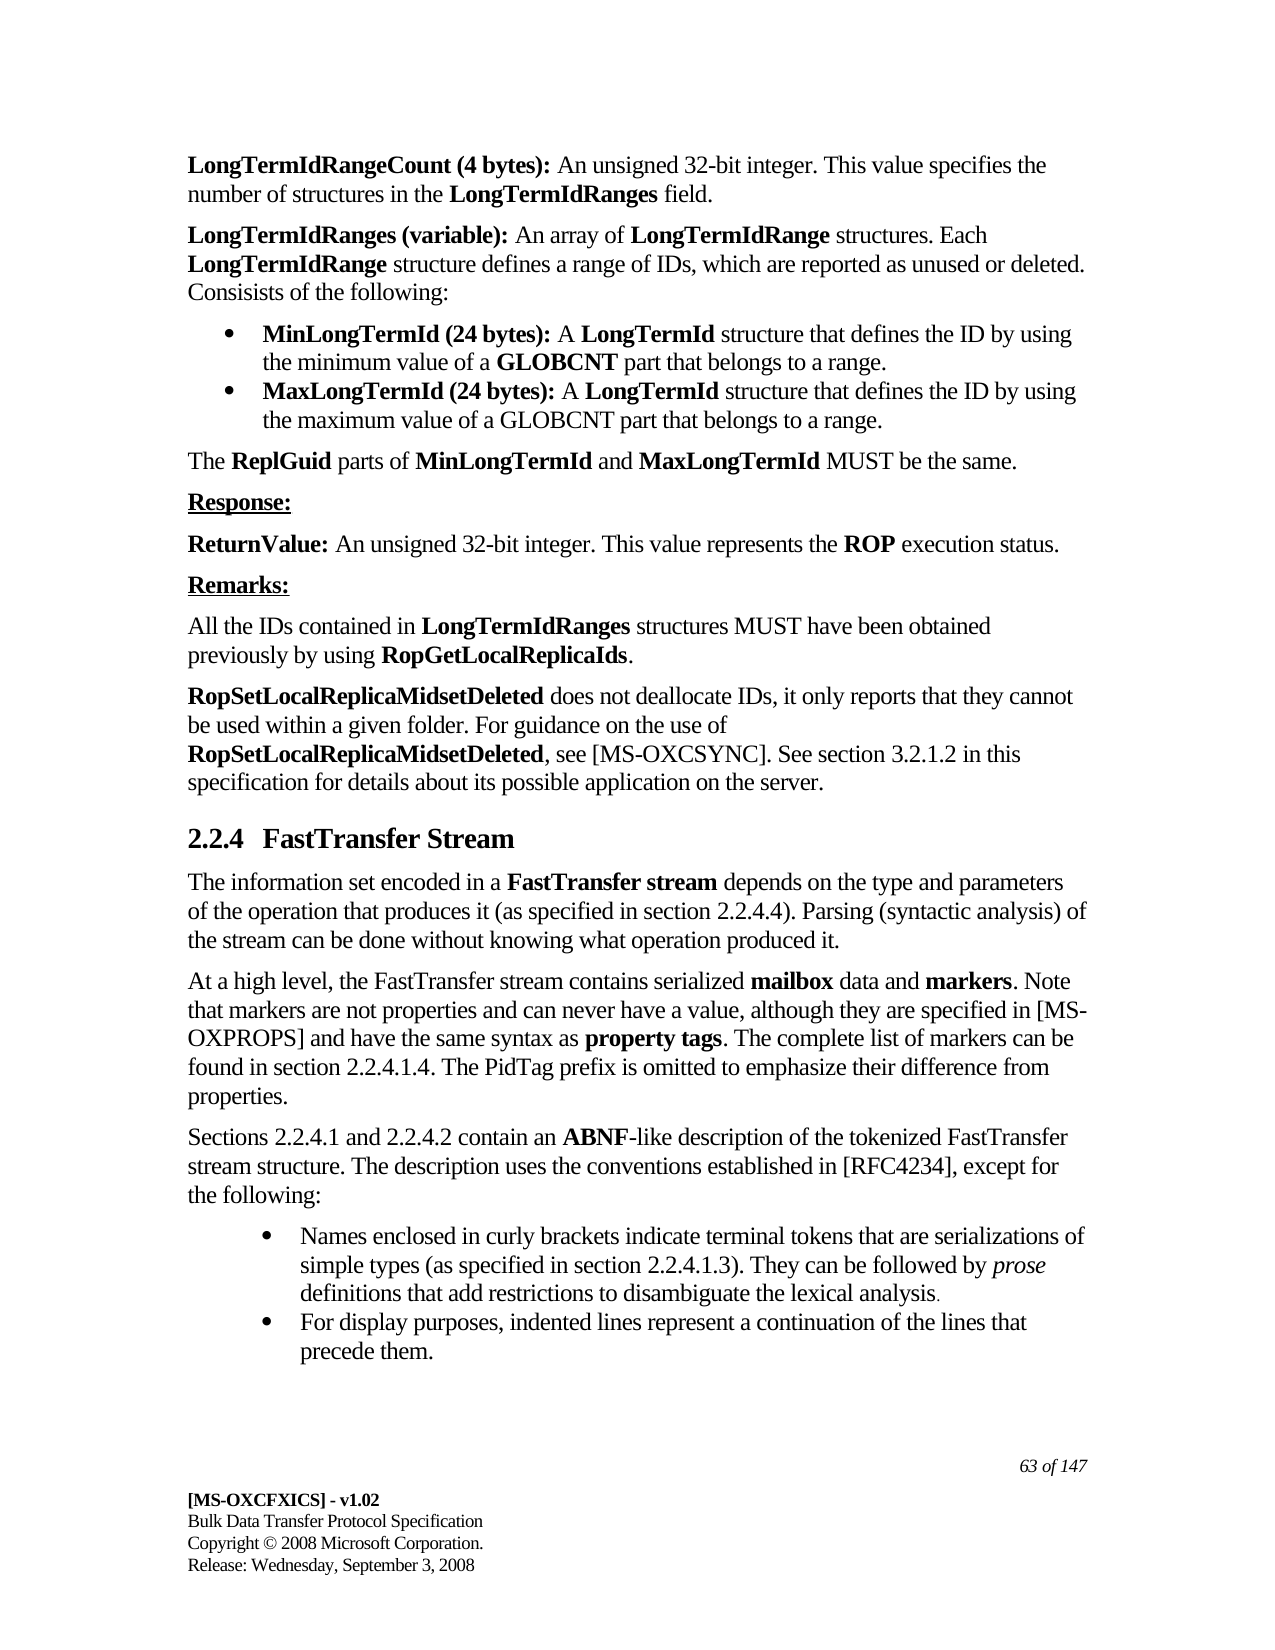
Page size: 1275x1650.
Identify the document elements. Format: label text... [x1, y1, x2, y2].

subtitle FastTransfer Stream [187, 821, 1087, 855]
text The ReplGuid parts of MinLongTermId and MaxLongTermId MUST be the same. [187, 446, 1087, 475]
text Response: [187, 487, 1087, 516]
text RopSetLocalReplicaMidsetDeleted does not deallocate IDs, it only reports that they cannot be used within a given folder. For guidance on the use of RopSetLocalReplicaMidsetDeleted, see [MS-OXCSYNC]. See section 3.2.1.2 in this specification for details about its possible application on the server. [187, 681, 1087, 796]
text LongTermIdRanges (variable): An array of LongTermIdRange structures. Each LongTermIdRange structure defines a range of IDs, which are reported as unused or deleted. Consisists of the following: [187, 220, 1087, 306]
text ReturnValue: An unsigned 32-bit integer. This value represents the ROP execution status. [187, 529, 1087, 557]
text At a high level, the FastTransfer stream contains serialized mailbox data and markers. Note that markers are not properties and can never have a value, although they are specified in [MS-OXPROPS] and have the same syntax as property tags. The complete list of markers can be found in section 2.2.4.1.4. The PidTag prefix is omitted to emphasize their difference from properties. [187, 966, 1087, 1110]
text All the IDs contained in LongTermIdRanges structures MUST have been obtained previously by using RopGetLocalReplicaIds. [187, 611, 1087, 669]
text Sections 2.2.4.1 and 2.2.4.2 contain an ABNF-like description of the tokenized FastTransfer stream structure. The description uses the conventions established in [RFC4234], except for the following: [187, 1122, 1087, 1208]
text The information set encoded in a FastTransfer stream depends on the type and parameters of the operation that produces it (as specified in section 2.2.4.4). Parsing (syntactic analysis) of the stream can be done without knowing what operation produced it. [187, 867, 1087, 953]
list MinLongTermId (24 bytes): A LongTermId structure that defines the ID by using the minimum value of a GLOBCNT part that belongs to a range. [225, 319, 1087, 376]
list MaxLongTermId (24 bytes): A LongTermId structure that defines the ID by using the maximum value of a GLOBCNT part that belongs to a range. [225, 376, 1087, 434]
list Names enclosed in curly brackets indicate terminal tokens that are serializations of simple types (as specified in section 2.2.4.1.3). They can be followed by prose definitions that add restrictions to disambiguate the lexical analysis. [262, 1221, 1087, 1307]
text Remarks: [187, 570, 1087, 599]
list For display purposes, indented lines represent a continuation of the lines that precede them. [262, 1307, 1087, 1365]
text LongTermIdRangeCount (4 bytes): An unsigned 32-bit integer. This value specifies the number of structures in the LongTermIdRanges field. [187, 150, 1087, 207]
